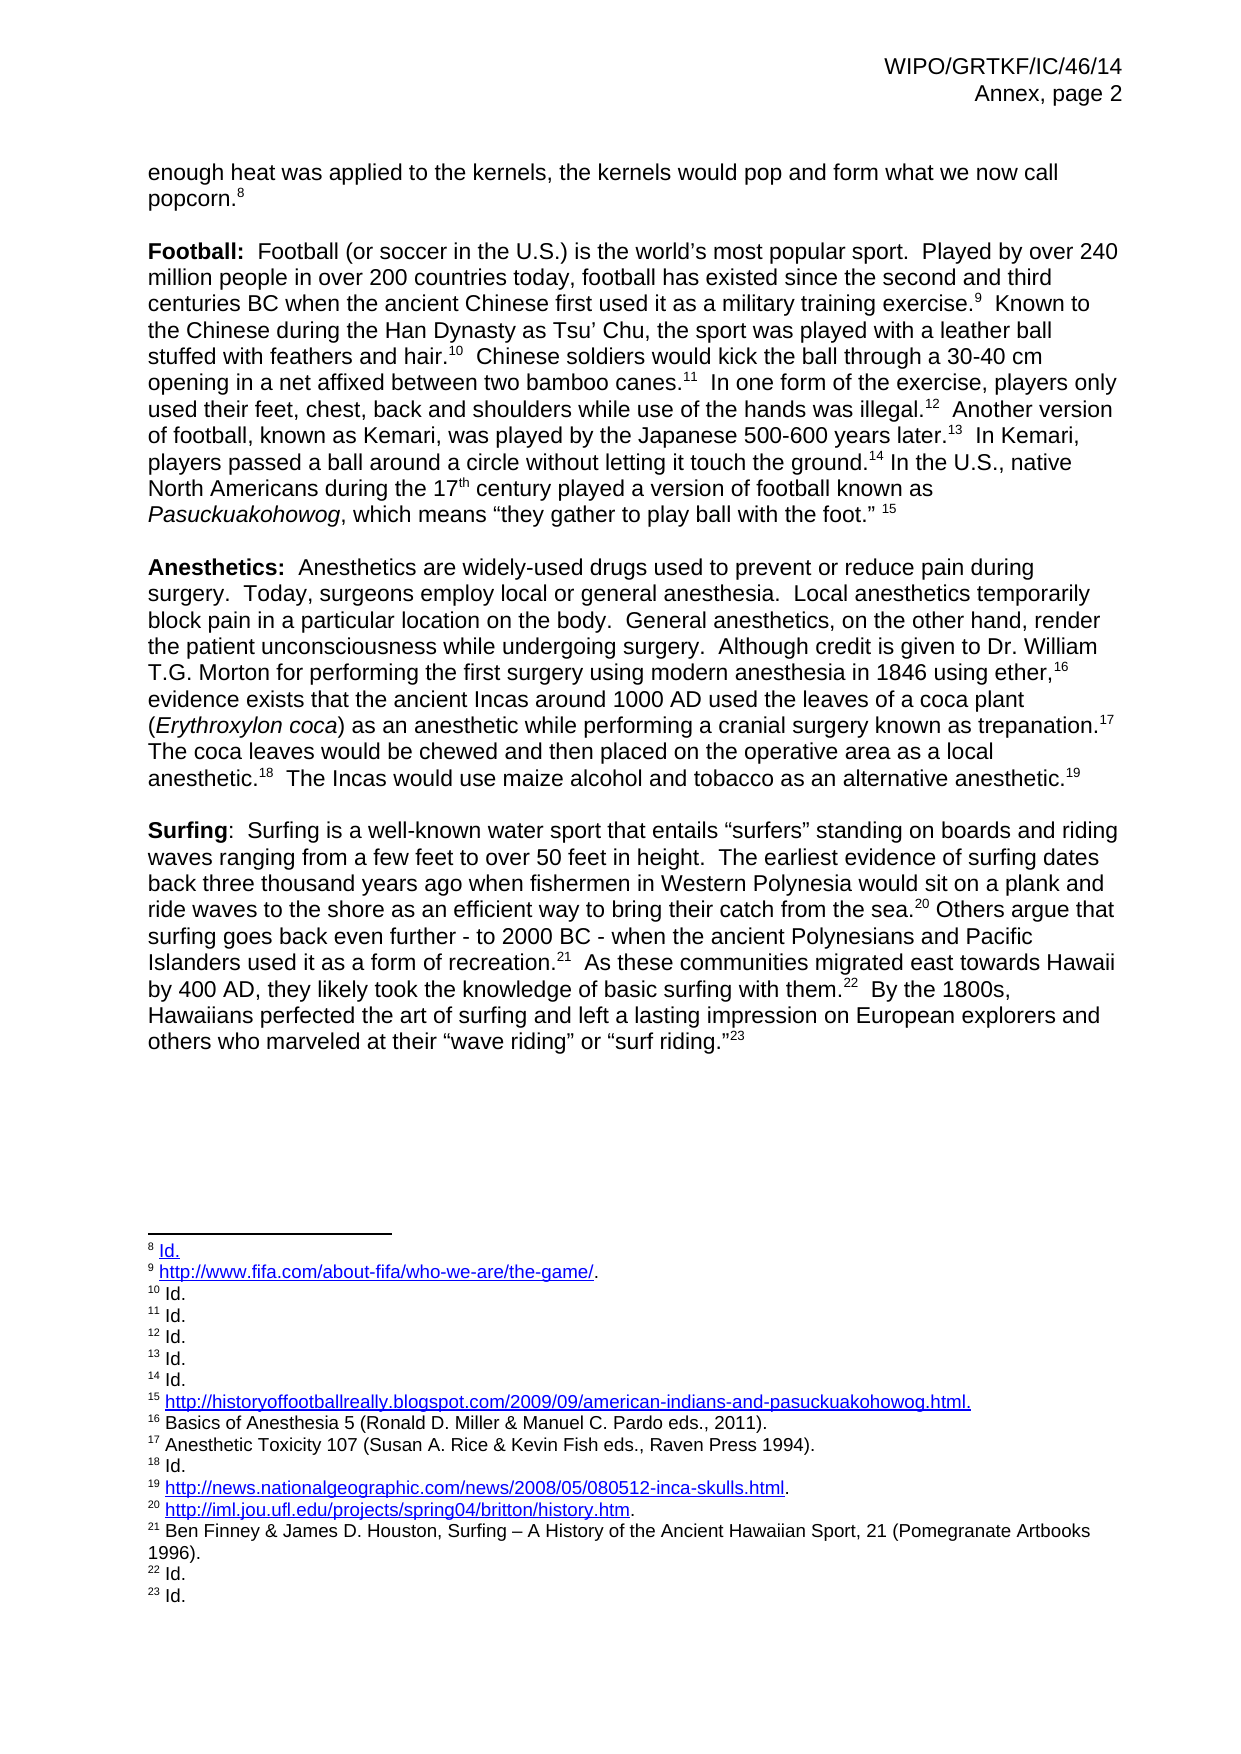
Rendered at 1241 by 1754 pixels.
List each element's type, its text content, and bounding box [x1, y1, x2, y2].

text Football: Football (or soccer in the U.S.) is the world’s most popular sport. Played by over 240 million people in over 200 countries today, football has existed since the second and third centuries BC when the ancient Chinese first used it as a military training exercise. Known to the Chinese during the Han Dynasty as Tsu’ Chu, the sport was played with a leather ball stuffed with feathers and hair. Chinese soldiers would kick the ball through a 30-40 cm opening in a net affixed between two bamboo canes. In one form of the exercise, players only used their feet, chest, back and shoulders while use of the hands was illegal. Another version of football, known as Kemari, was played by the Japanese 500-600 years later. In Kemari, players passed a ball around a circle without letting it touch the ground. In the U.S., native North Americans during the 17th century played a version of football known as Pasuckuakohowog, which means “they gather to play ball with the foot.” [148, 238, 1122, 527]
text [148, 158, 1122, 211]
text Anesthetics: Anesthetics are widely-used drugs used to prevent or reduce pain during surgery. Today, surgeons employ local or general anesthesia. Local anesthetics temporarily block pain in a particular location on the body. General anesthetics, on the other hand, render the patient unconsciousness while undergoing surgery. Although credit is given to Dr. William T.G. Morton for performing the first surgery using modern anesthesia in 1846 using ether, evidence exists that the ancient Incas around 1000 AD used the leaves of a coca plant (Erythroxylon coca) as an anesthetic while performing a cranial surgery known as trepanation. The coca leaves would be chewed and then placed on the operative area as a local anesthetic. The Incas would use maize alcohol and tobacco as an alternative anesthetic. [148, 554, 1122, 791]
text Surfing: Surfing is a well-known water sport that entails “surfers” standing on boards and riding waves ranging from a few feet to over 50 feet in height. The earliest evidence of surfing dates back three thousand years ago when fishermen in Western Polynesia would sit on a plank and ride waves to the shore as an efficient way to bring their catch from the sea. Others argue that surfing goes back even further - to 2000 BC - when the ancient Polynesians and Pacific Islanders used it as a form of recreation. As these communities migrated east towards Hawaii by 400 AD, they likely took the knowledge of basic surfing with them. By the 1800s, Hawaiians perfected the art of surfing and left a lasting impression on European explorers and others who marveled at their “wave riding” or “surf riding.” [148, 817, 1122, 1054]
